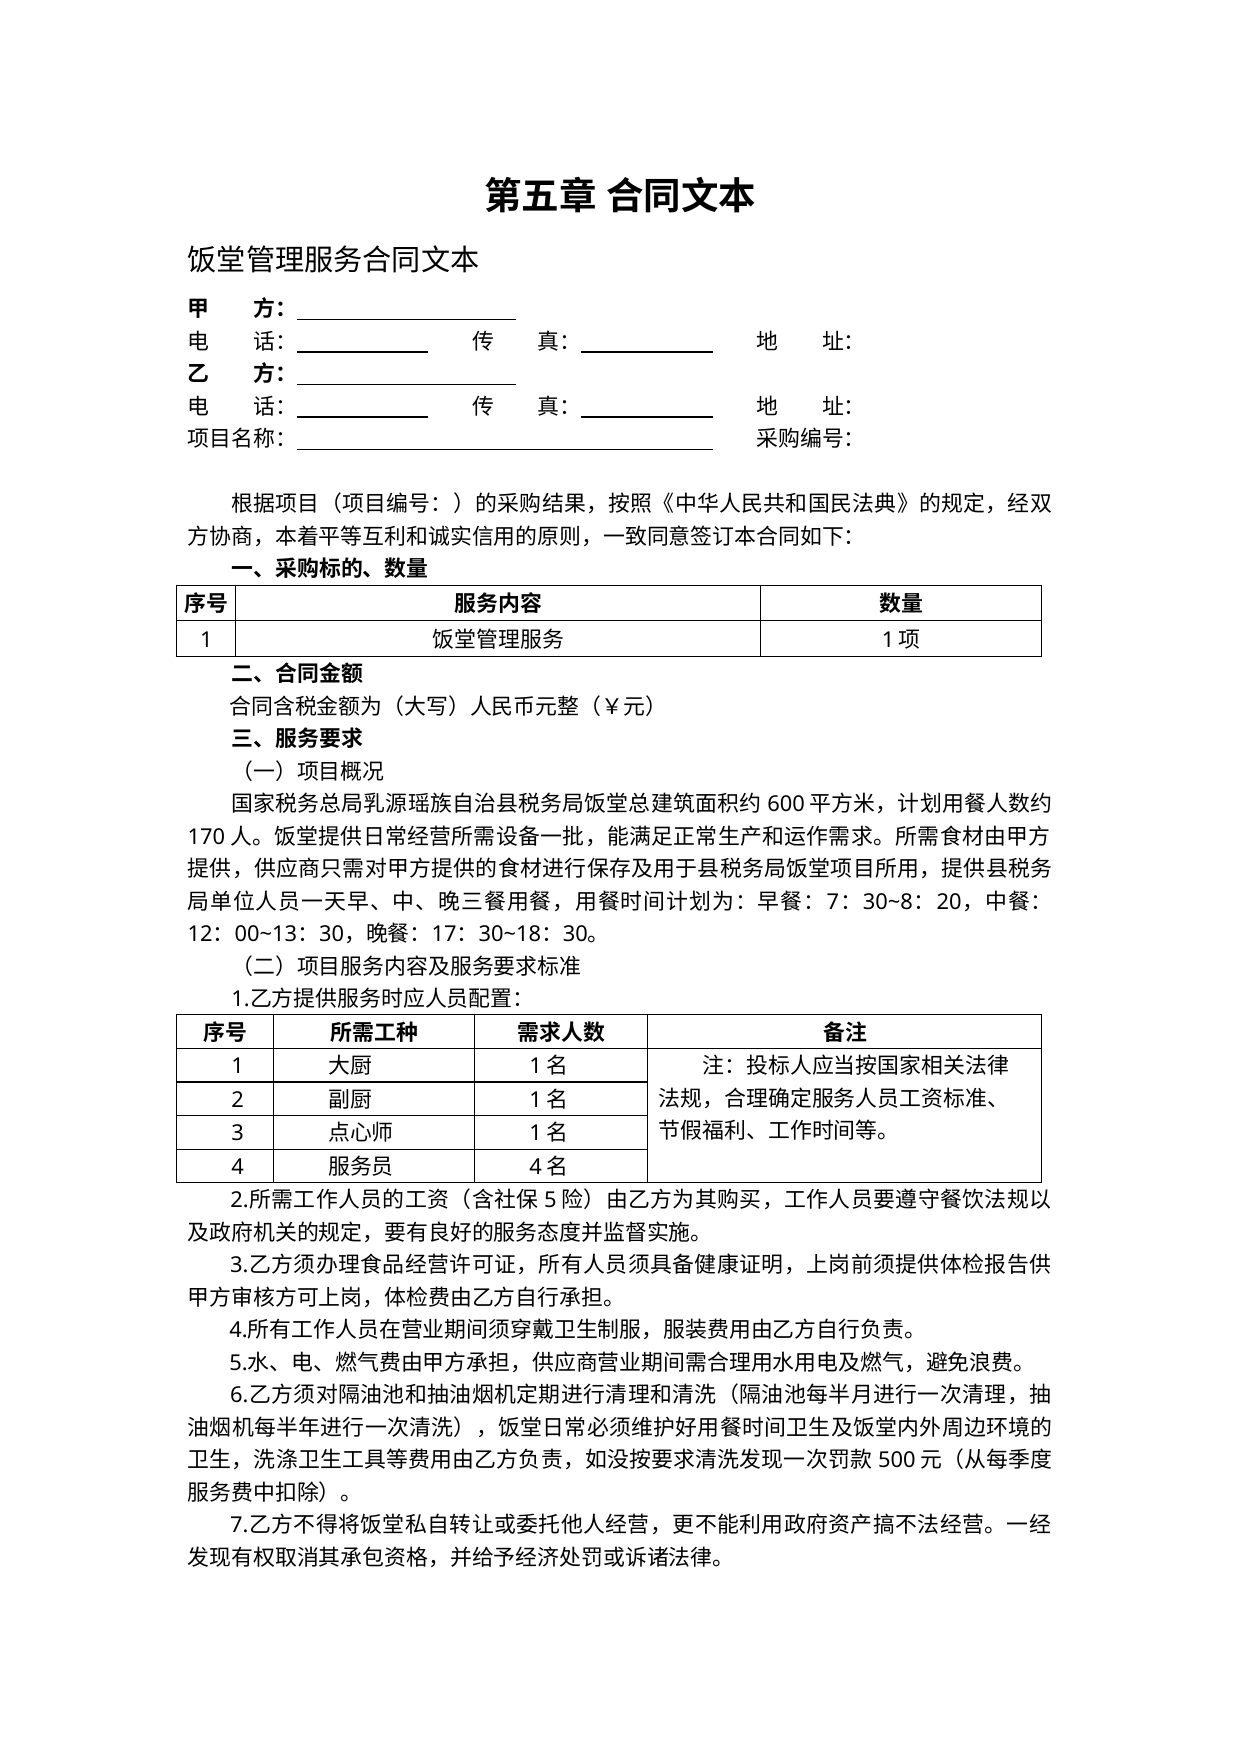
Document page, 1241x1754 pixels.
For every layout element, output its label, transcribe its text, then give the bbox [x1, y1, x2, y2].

text 乙 方： [187, 357, 1053, 389]
table_cell 副厨 [274, 1083, 474, 1115]
text 4.所有工作人员在营业期间须穿戴卫生制服，服装费用由乙方自行负责。 [187, 1313, 1053, 1346]
text （一）项目概况 [187, 754, 1053, 787]
table_cell 点心师 [274, 1116, 474, 1148]
text 三、服务要求 [187, 722, 1053, 754]
text 5.水、电、燃气费由甲方承担，供应商营业期间需合理用水用电及燃气，避免浪费。 [187, 1346, 1053, 1378]
table_cell 4名 [475, 1150, 647, 1182]
table_cell 1 [177, 1049, 273, 1081]
table_cell 1名 [475, 1049, 647, 1081]
text 7.乙方不得将饭堂私自转让或委托他人经营，更不能利用政府资产搞不法经营。一经发现有权取消其承包资格，并给予经济处罚或诉诸法律。 [187, 1508, 1053, 1573]
table_cell 1名 [475, 1083, 647, 1115]
text （二）项目服务内容及服务要求标准 [187, 949, 1053, 982]
table_header 备注 [648, 1015, 1041, 1048]
table_cell 4 [177, 1150, 273, 1182]
table_header 序号 [177, 1015, 273, 1048]
text 二、合同金额 [187, 657, 1053, 689]
table_header 服务内容 [236, 586, 760, 620]
text 国家税务总局乳源瑶族自治县税务局饭堂总建筑面积约600平方米，计划用餐人数约170人。饭堂提供日常经营所需设备一批，能满足正常生产和运作需求。所需食材由甲方提供，供应商只需对甲方提供的食材进行保存及用于县税务局饭堂项目所用，提供县税务局单位人员一天早、中、晚三餐用餐，用餐时间计划为：早餐：7：30~8：20，中餐：12：00~13：30，晚餐：17：30~18：30。 [187, 787, 1053, 949]
text 合同含税金额为（大写）人民币元整（￥元） [187, 689, 1053, 722]
text 项目名称： 采购编号： [187, 422, 1053, 454]
table_header 需求人数 [475, 1015, 647, 1048]
text 甲 方： [187, 292, 1053, 324]
table_header 数量 [761, 586, 1041, 620]
table_header 序号 [177, 586, 235, 620]
text 2.所需工作人员的工资（含社保5险）由乙方为其购买，工作人员要遵守餐饮法规以及政府机关的规定，要有良好的服务态度并监督实施。 [187, 1183, 1053, 1248]
text 1.乙方提供服务时应人员配置： [187, 982, 1053, 1014]
table_cell 服务员 [274, 1150, 474, 1182]
text 3.乙方须办理食品经营许可证，所有人员须具备健康证明，上岗前须提供体检报告供甲方审核方可上岗，体检费由乙方自行承担。 [187, 1248, 1053, 1313]
text 一、采购标的、数量 [187, 552, 1053, 584]
table_cell 2 [177, 1083, 273, 1115]
text 电 话： 传 真： 地 址： [187, 324, 1053, 357]
text 电 话： 传 真： 地 址： [187, 389, 1053, 422]
table_cell 3 [177, 1116, 273, 1148]
table_cell 注：投标人应当按国家相关法律法规，合理确定服务人员工资标准、节假福利、工作时间等。 [648, 1049, 1041, 1182]
table_cell 1 [177, 621, 235, 656]
text 6.乙方须对隔油池和抽油烟机定期进行清理和清洗（隔油池每半月进行一次清理，抽油烟机每半年进行一次清洗），饭堂日常必须维护好用餐时间卫生及饭堂内外周边环境的卫生，洗涤卫生工具等费用由乙方负责，如没按要求清洗发现一次罚款500元（从每季度服务费中扣除）。 [187, 1378, 1053, 1508]
text 第五章 合同文本 [187, 162, 1053, 227]
text 根据项目（项目编号：）的采购结果，按照《中华人民共和国民法典》的规定，经双方协商，本着平等互利和诚实信用的原则，一致同意签订本合同如下： [187, 487, 1053, 552]
table_cell 1项 [761, 621, 1041, 656]
table_header 所需工种 [274, 1015, 474, 1048]
table_cell 饭堂管理服务 [236, 621, 760, 656]
table_cell 1名 [475, 1116, 647, 1148]
table_cell 大厨 [274, 1049, 474, 1081]
text 饭堂管理服务合同文本 [187, 227, 1053, 292]
